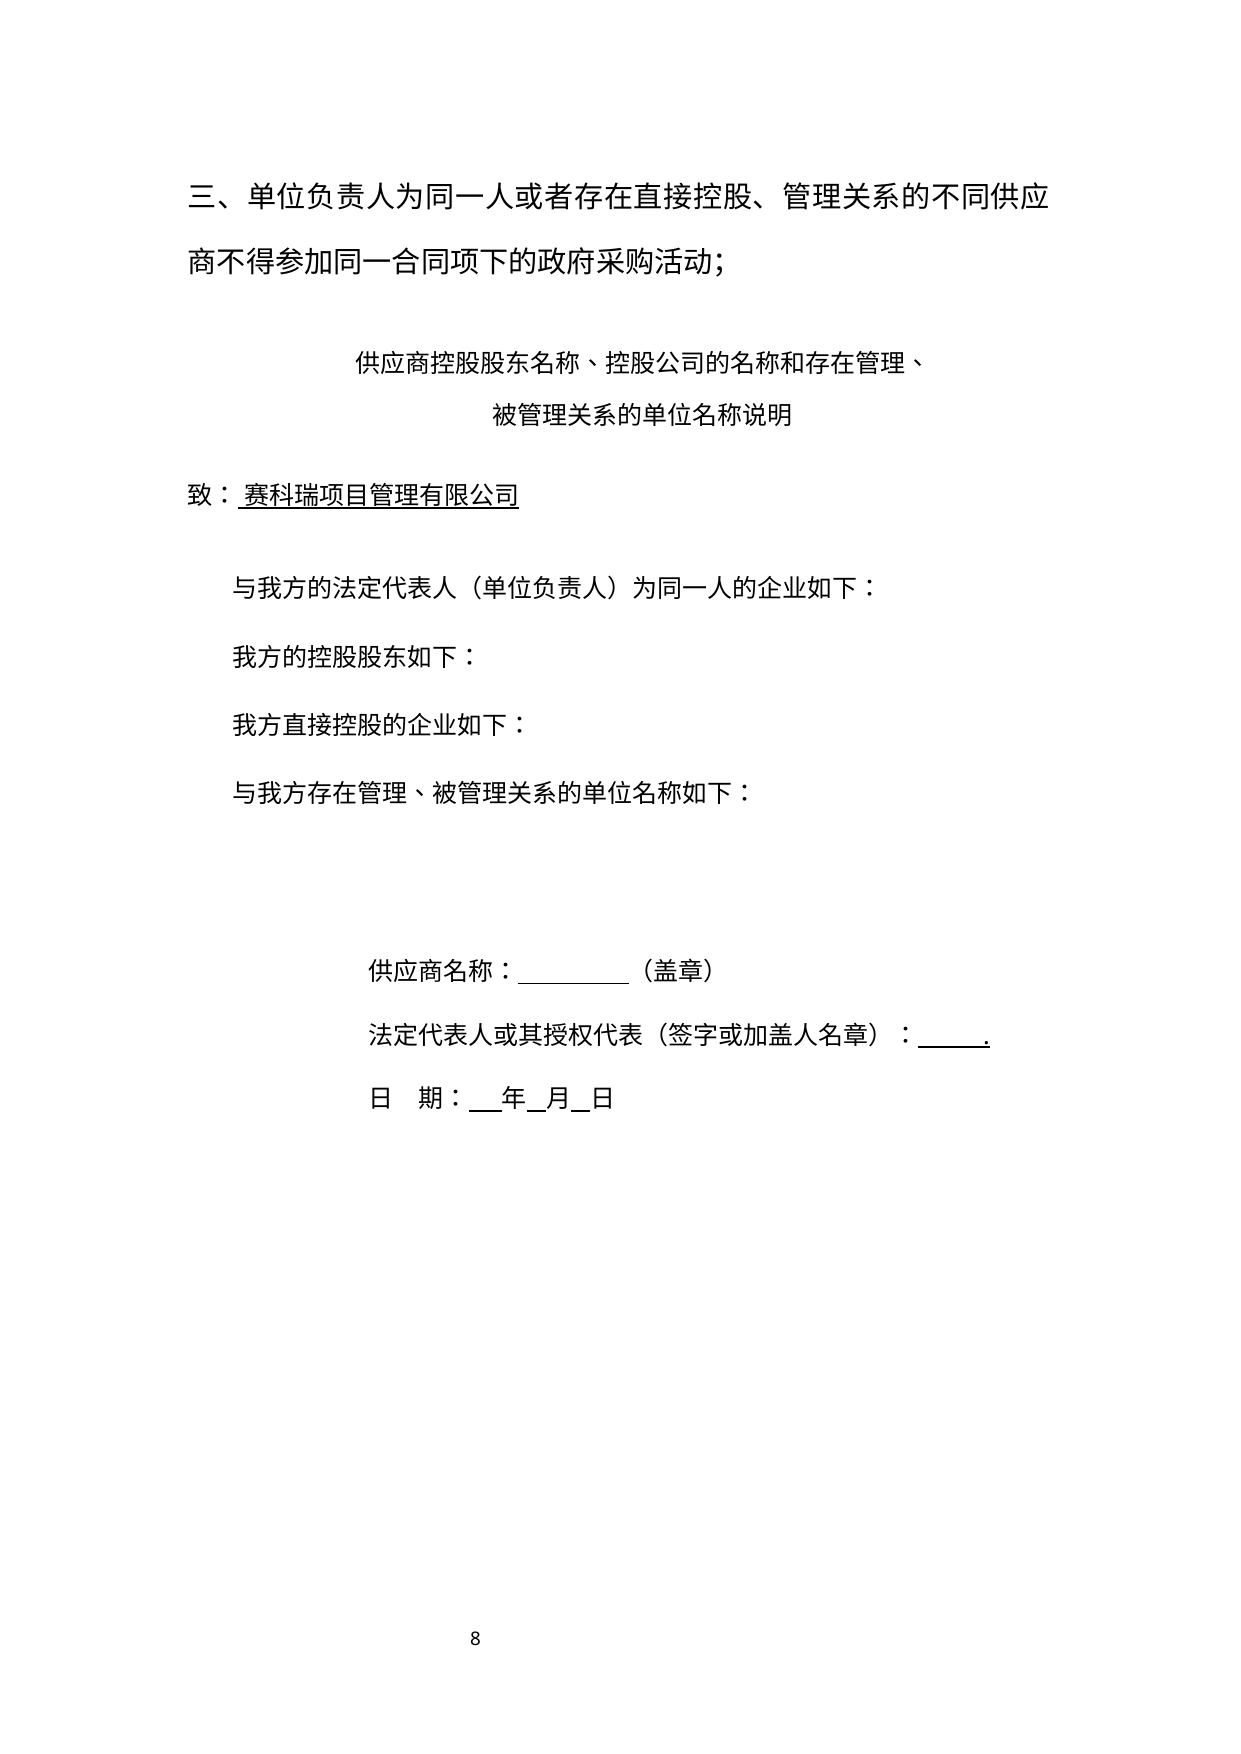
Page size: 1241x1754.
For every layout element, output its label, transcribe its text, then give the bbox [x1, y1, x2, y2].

text 供应商名称： （盖章） [187, 954, 1053, 988]
text 我方直接控股的企业如下： [187, 707, 1053, 741]
text 与我方的法定代表人（单位负责人）为同一人的企业如下： [187, 571, 1053, 605]
text 法定代表人或其授权代表（签字或加盖人名章）： . [187, 1017, 1053, 1051]
text 我方的控股股东如下： [187, 639, 1053, 673]
text 致： 赛科瑞项目管理有限公司 [187, 478, 1053, 512]
text 与我方存在管理、被管理关系的单位名称如下： [187, 776, 1053, 809]
text 供应商控股股东名称、控股公司的名称和存在管理、 [187, 343, 1053, 379]
text 三、单位负责人为同一人或者存在直接控股、管理关系的不同供应商不得参加同一合同项下的政府采购活动； [187, 162, 1053, 292]
text 日 期： 年 月 日 [187, 1081, 1053, 1115]
text 被管理关系的单位名称说明 [187, 397, 1053, 431]
